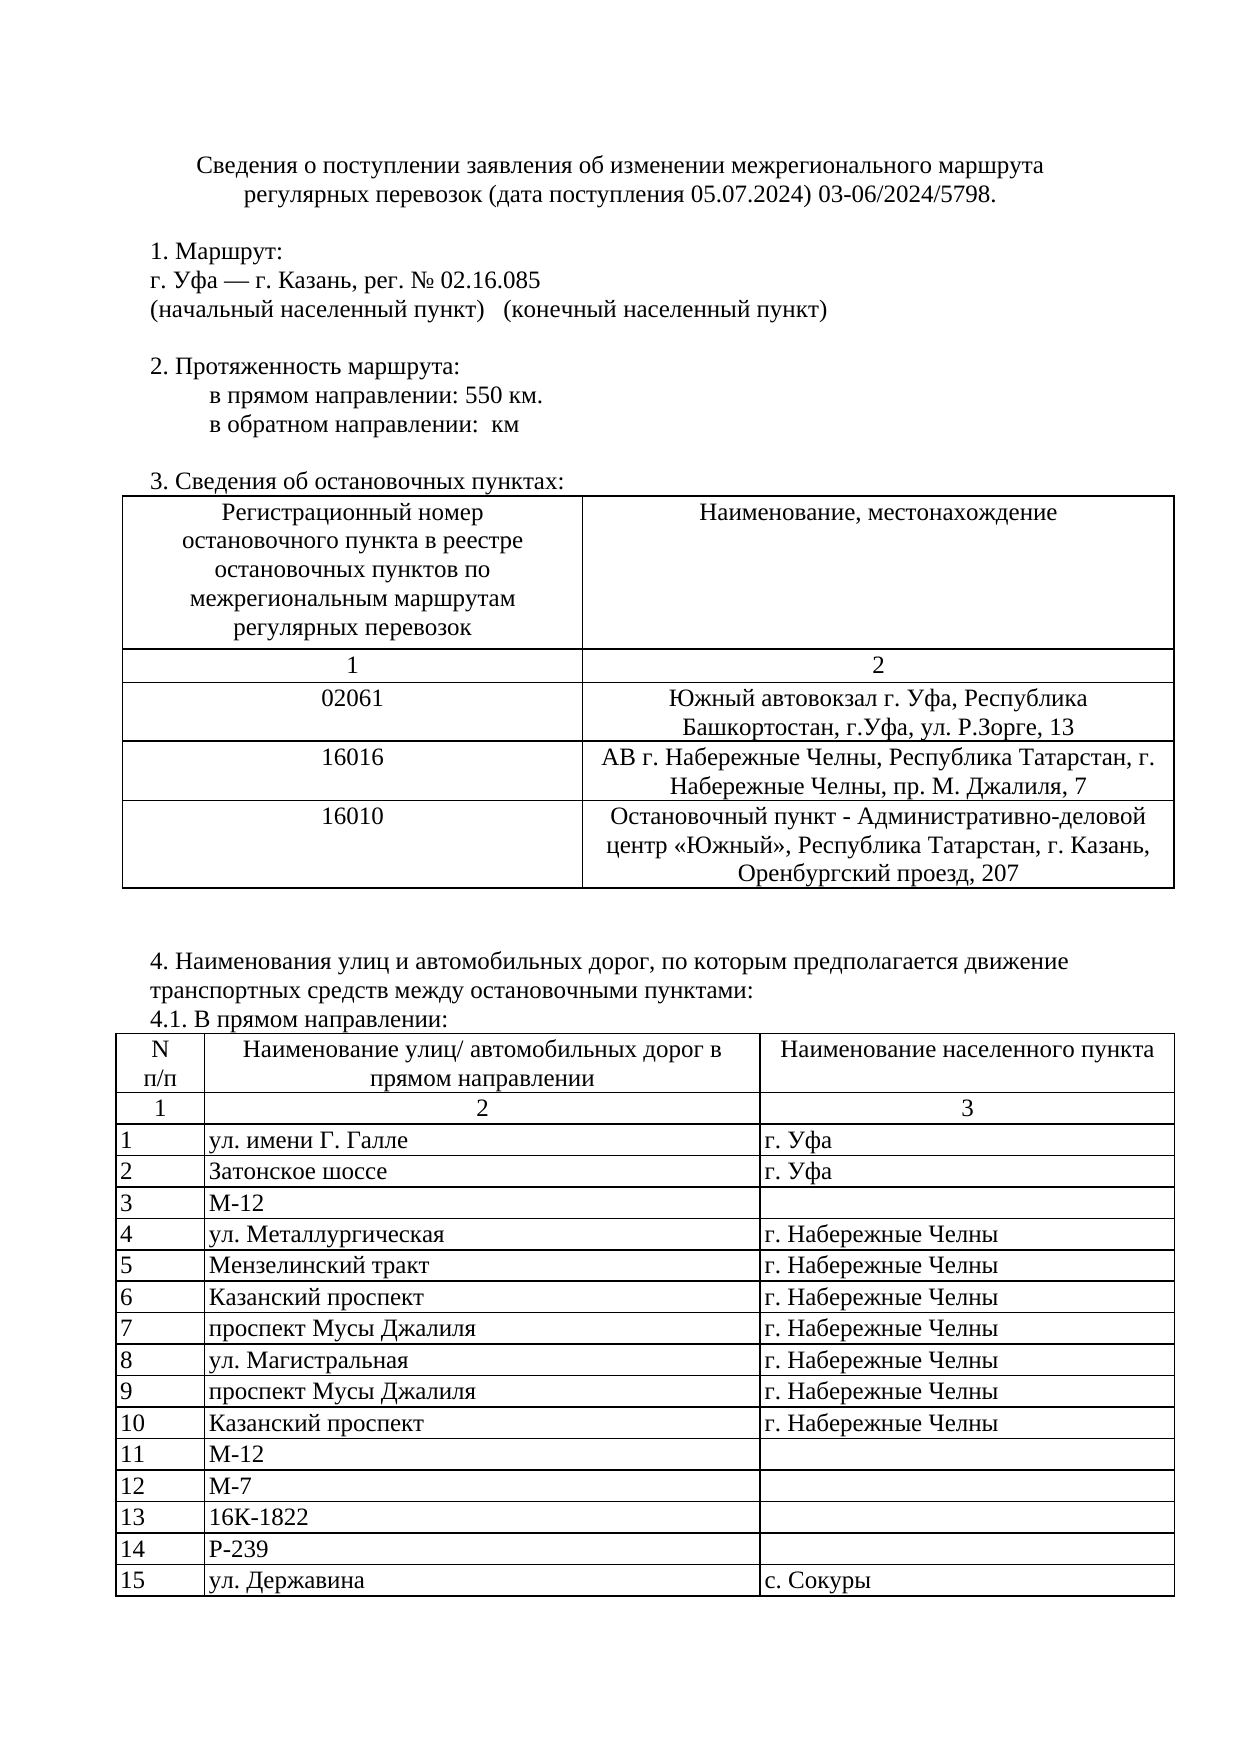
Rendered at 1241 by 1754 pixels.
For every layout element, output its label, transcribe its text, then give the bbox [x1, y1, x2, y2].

table_cell 2 [205, 1093, 759, 1123]
table_cell г. Уфа [761, 1156, 1174, 1186]
table_cell 5 [117, 1251, 204, 1280]
table_cell 8 [117, 1345, 204, 1375]
table_cell Казанский проспект [205, 1408, 759, 1438]
table_cell 15 [117, 1565, 204, 1595]
table_cell 02061 [123, 683, 582, 740]
table_cell [761, 1502, 1174, 1532]
table_cell г. Набережные Челны [761, 1345, 1174, 1375]
table_header N п/п [117, 1034, 204, 1092]
table_cell г. Набережные Челны [761, 1313, 1174, 1343]
table_cell [761, 1188, 1174, 1217]
table_cell с. Сокуры [761, 1565, 1174, 1595]
table_cell [761, 1471, 1174, 1501]
table_cell М-12 [205, 1439, 759, 1469]
text в обратном направлении: км [150, 409, 1090, 437]
table_cell Остановочный пункт - Административно-деловой центр «Южный», Республика Татарстан, г. Казань, Оренбургский проезд, 207 [583, 801, 1173, 887]
table_cell 4 [117, 1219, 204, 1249]
table_cell 7 [117, 1313, 204, 1343]
table_cell М-7 [205, 1471, 759, 1501]
table_header Наименование, местонахождение [583, 497, 1173, 648]
table_cell 6 [117, 1282, 204, 1312]
table_header Регистрационный номер остановочного пункта в реестре остановочных пунктов по межрегиональным маршрутам регулярных перевозок [123, 497, 582, 648]
table_cell 16010 [123, 801, 582, 887]
table_cell М-12 [205, 1188, 759, 1217]
table_cell 3 [761, 1093, 1174, 1123]
table_cell Мензелинский тракт [205, 1251, 759, 1280]
text 2. Протяженность маршрута: [150, 351, 1090, 380]
table_cell г. Набережные Челны [761, 1219, 1174, 1249]
text 4.1. В прямом направлении: [150, 1004, 1090, 1033]
table_cell Южный автовокзал г. Уфа, Республика Башкортостан, г.Уфа, ул. Р.Зорге, 13 [583, 683, 1173, 740]
text (начальный населенный пункт) (конечный населенный пункт) [150, 294, 1090, 322]
table_cell 16016 [123, 742, 582, 799]
table_cell г. Набережные Челны [761, 1408, 1174, 1438]
table_cell проспект Мусы Джалиля [205, 1313, 759, 1343]
table_cell ул. Державина [205, 1565, 759, 1595]
table_cell 12 [117, 1471, 204, 1501]
table_cell 11 [117, 1439, 204, 1469]
table_cell 10 [117, 1408, 204, 1438]
table_cell г. Набережные Челны [761, 1376, 1174, 1406]
table_header Наименование улиц/ автомобильных дорог в прямом направлении [205, 1034, 759, 1092]
table_cell Казанский проспект [205, 1282, 759, 1312]
table_cell г. Набережные Челны [761, 1282, 1174, 1312]
text в прямом направлении: 550 км. [150, 380, 1090, 409]
table_cell ул. Магистральная [205, 1345, 759, 1375]
table_cell [761, 1534, 1174, 1563]
table_cell 1 [117, 1125, 204, 1154]
table_cell г. Набережные Челны [761, 1251, 1174, 1280]
table_cell 16К-1822 [205, 1502, 759, 1532]
table_cell [761, 1439, 1174, 1469]
table_cell АВ г. Набережные Челны, Республика Татарстан, г. Набережные Челны, пр. М. Джалиля, 7 [583, 742, 1173, 799]
table_cell 1 [117, 1093, 204, 1123]
table_cell проспект Мусы Джалиля [205, 1376, 759, 1406]
table_cell 3 [117, 1188, 204, 1217]
table_cell 2 [583, 650, 1173, 681]
table_cell г. Уфа [761, 1125, 1174, 1154]
table_cell 14 [117, 1534, 204, 1563]
text г. Уфа — г. Казань, рег. № 02.16.085 [150, 265, 1090, 294]
text Сведения о поступлении заявления об изменении межрегионального маршрута регулярных перевозок (дата поступления 05.07.2024) 03-06/2024/5798. [150, 150, 1090, 207]
text 3. Сведения об остановочных пунктах: [150, 466, 1090, 495]
table_cell Затонское шоссе [205, 1156, 759, 1186]
table_cell ул. Металлургическая [205, 1219, 759, 1249]
text 1. Маршрут: [150, 236, 1090, 265]
table_cell 2 [117, 1156, 204, 1186]
table_cell 1 [123, 650, 582, 681]
table_cell Р-239 [205, 1534, 759, 1563]
table_cell 9 [117, 1376, 204, 1406]
table_header Наименование населенного пункта [761, 1034, 1174, 1092]
table_cell 13 [117, 1502, 204, 1532]
table_cell ул. имени Г. Галле [205, 1125, 759, 1154]
text 4. Наименования улиц и автомобильных дорог, по которым предполагается движение транспортных средств между остановочными пунктами: [150, 946, 1090, 1004]
